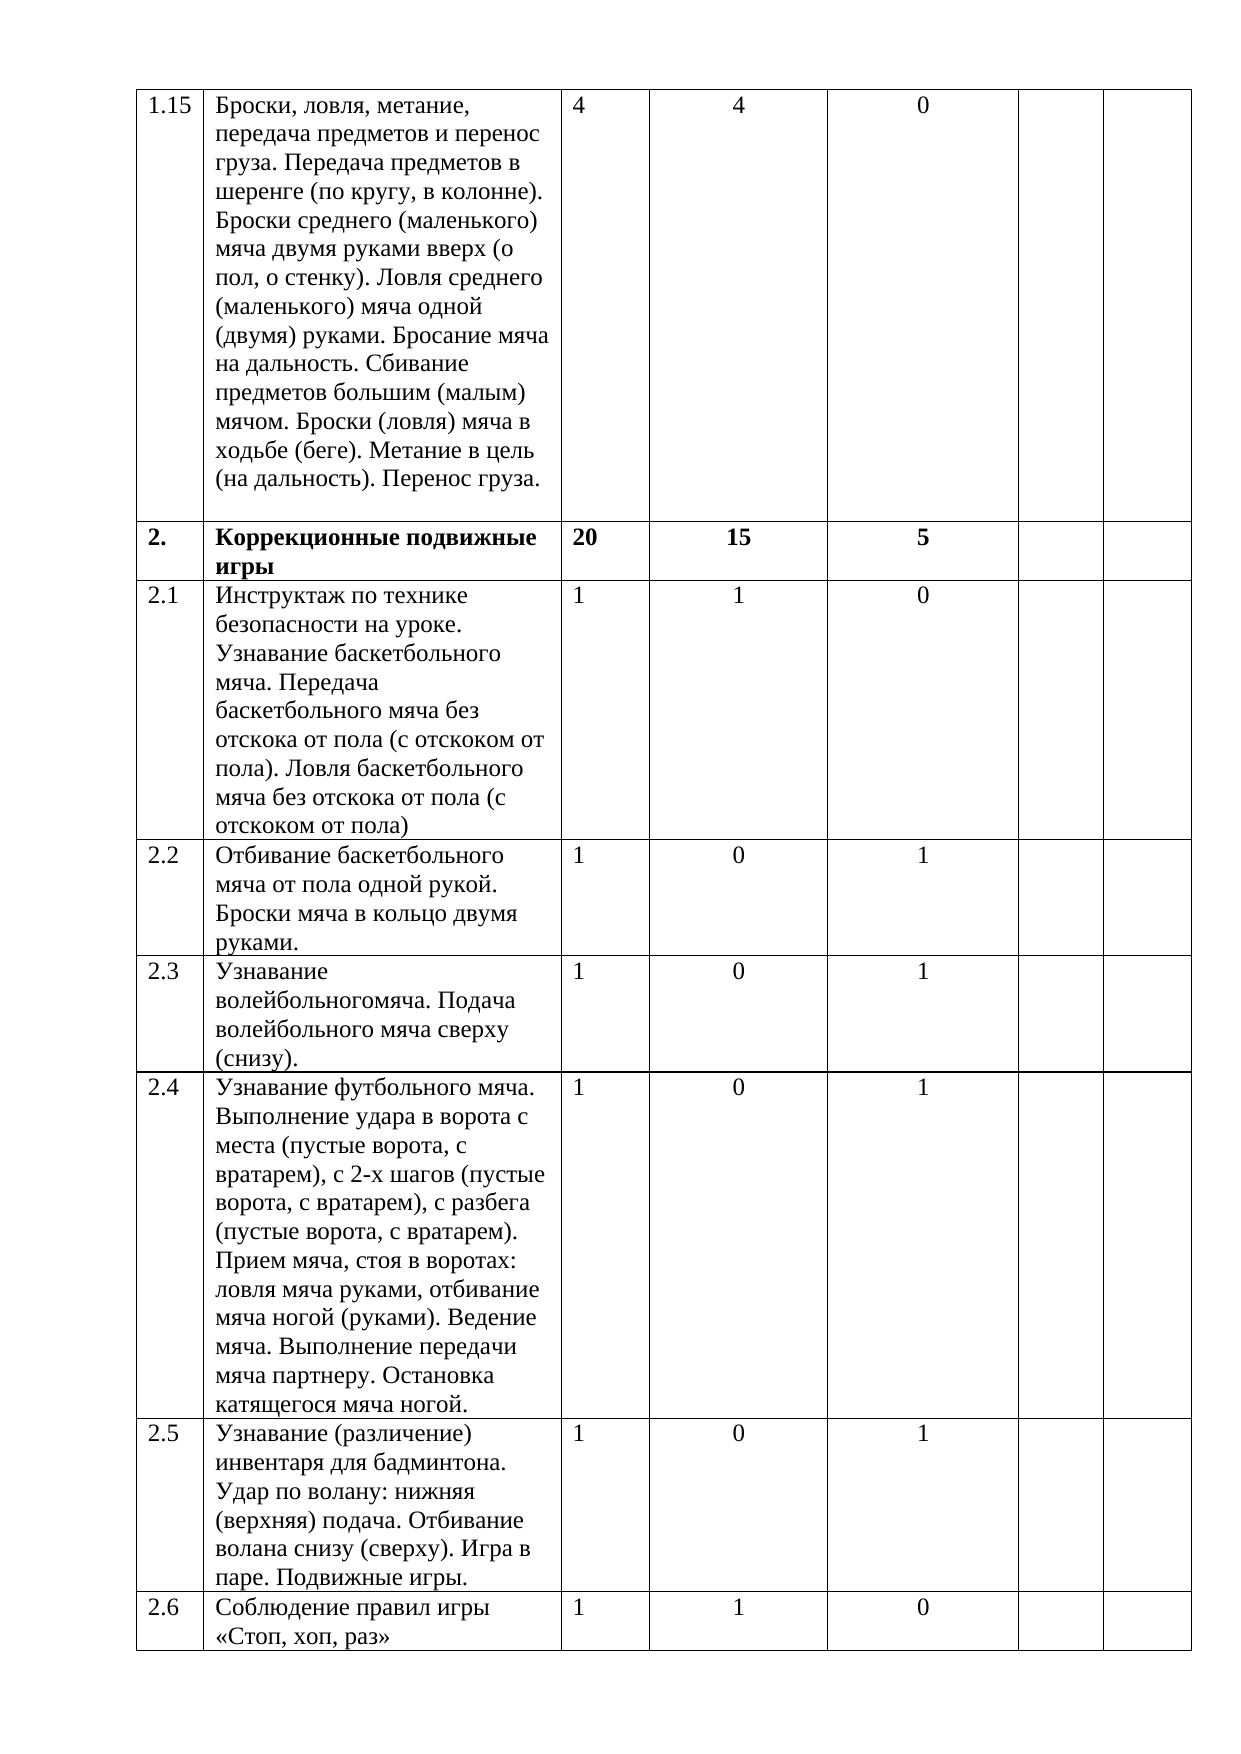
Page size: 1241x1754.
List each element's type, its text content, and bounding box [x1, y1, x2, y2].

table_cell 1.15 [137, 90, 203, 521]
table_cell [1019, 1073, 1103, 1417]
table_cell 2.6 [137, 1592, 203, 1649]
table_cell [1104, 956, 1191, 1071]
table_cell [1104, 522, 1191, 579]
table_cell 1 [650, 581, 827, 839]
table_cell 5 [828, 522, 1018, 579]
table_cell 2.1 [137, 581, 203, 839]
table_cell [1019, 581, 1103, 839]
table_cell 1 [562, 1592, 649, 1649]
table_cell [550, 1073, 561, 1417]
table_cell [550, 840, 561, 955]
table_cell [1104, 1592, 1191, 1649]
table_cell 0 [650, 956, 827, 1071]
table_cell 0 [650, 1073, 827, 1417]
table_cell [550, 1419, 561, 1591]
table_cell 2.2 [137, 840, 203, 955]
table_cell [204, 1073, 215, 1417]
table_cell 1 [650, 1592, 827, 1649]
table_cell [1019, 1419, 1103, 1591]
table_cell Узнавание волейбольногомяча. Подача волейбольного мяча сверху (снизу). [204, 956, 561, 1071]
table_cell [1104, 1419, 1191, 1591]
table_cell 1 [828, 1073, 1018, 1417]
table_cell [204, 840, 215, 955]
table_cell 0 [828, 90, 1018, 521]
table_cell 2.5 [137, 1419, 203, 1591]
table_cell 0 [650, 1419, 827, 1591]
table_cell 0 [828, 1592, 1018, 1649]
table_cell 4 [650, 90, 827, 521]
table_cell [1019, 1592, 1103, 1649]
table_cell Соблюдение правил игры «Стоп, хоп, раз» [204, 1592, 561, 1649]
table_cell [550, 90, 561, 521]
table_cell 20 [562, 522, 649, 579]
table_cell 1 [562, 581, 649, 839]
table_cell [1019, 90, 1103, 521]
table_cell 1 [562, 1419, 649, 1591]
table_cell 1 [828, 956, 1018, 1071]
table_cell 0 [828, 581, 1018, 839]
table_cell 1 [828, 1419, 1018, 1591]
table_cell 1 [562, 840, 649, 955]
table_cell [1019, 840, 1103, 955]
table_cell [1104, 581, 1191, 839]
table_cell 1 [828, 840, 1018, 955]
table_cell [1104, 840, 1191, 955]
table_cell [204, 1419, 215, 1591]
table_cell [1019, 956, 1103, 1071]
table_cell 2.3 [137, 956, 203, 1071]
table_cell 2. [137, 522, 203, 579]
table_cell Инструктаж по технике безопасности на уроке. Узнавание баскетбольного мяча. Передача баскетбольного мяча без отскока от пола (с отскоком от пола). Ловля баскетбольного мяча без отскока от пола (с отскоком от пола) [204, 581, 561, 839]
table_cell [1104, 1073, 1191, 1417]
table_cell 15 [650, 522, 827, 579]
table_cell 2.4 [137, 1073, 203, 1417]
table_cell Коррекционные подвижные игры [204, 522, 561, 579]
table_cell 1 [562, 1073, 649, 1417]
table_cell 4 [562, 90, 649, 521]
table_cell 1 [562, 956, 649, 1071]
table_cell [1019, 522, 1103, 579]
table_cell [1104, 90, 1191, 521]
table_cell 0 [650, 840, 827, 955]
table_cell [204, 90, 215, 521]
